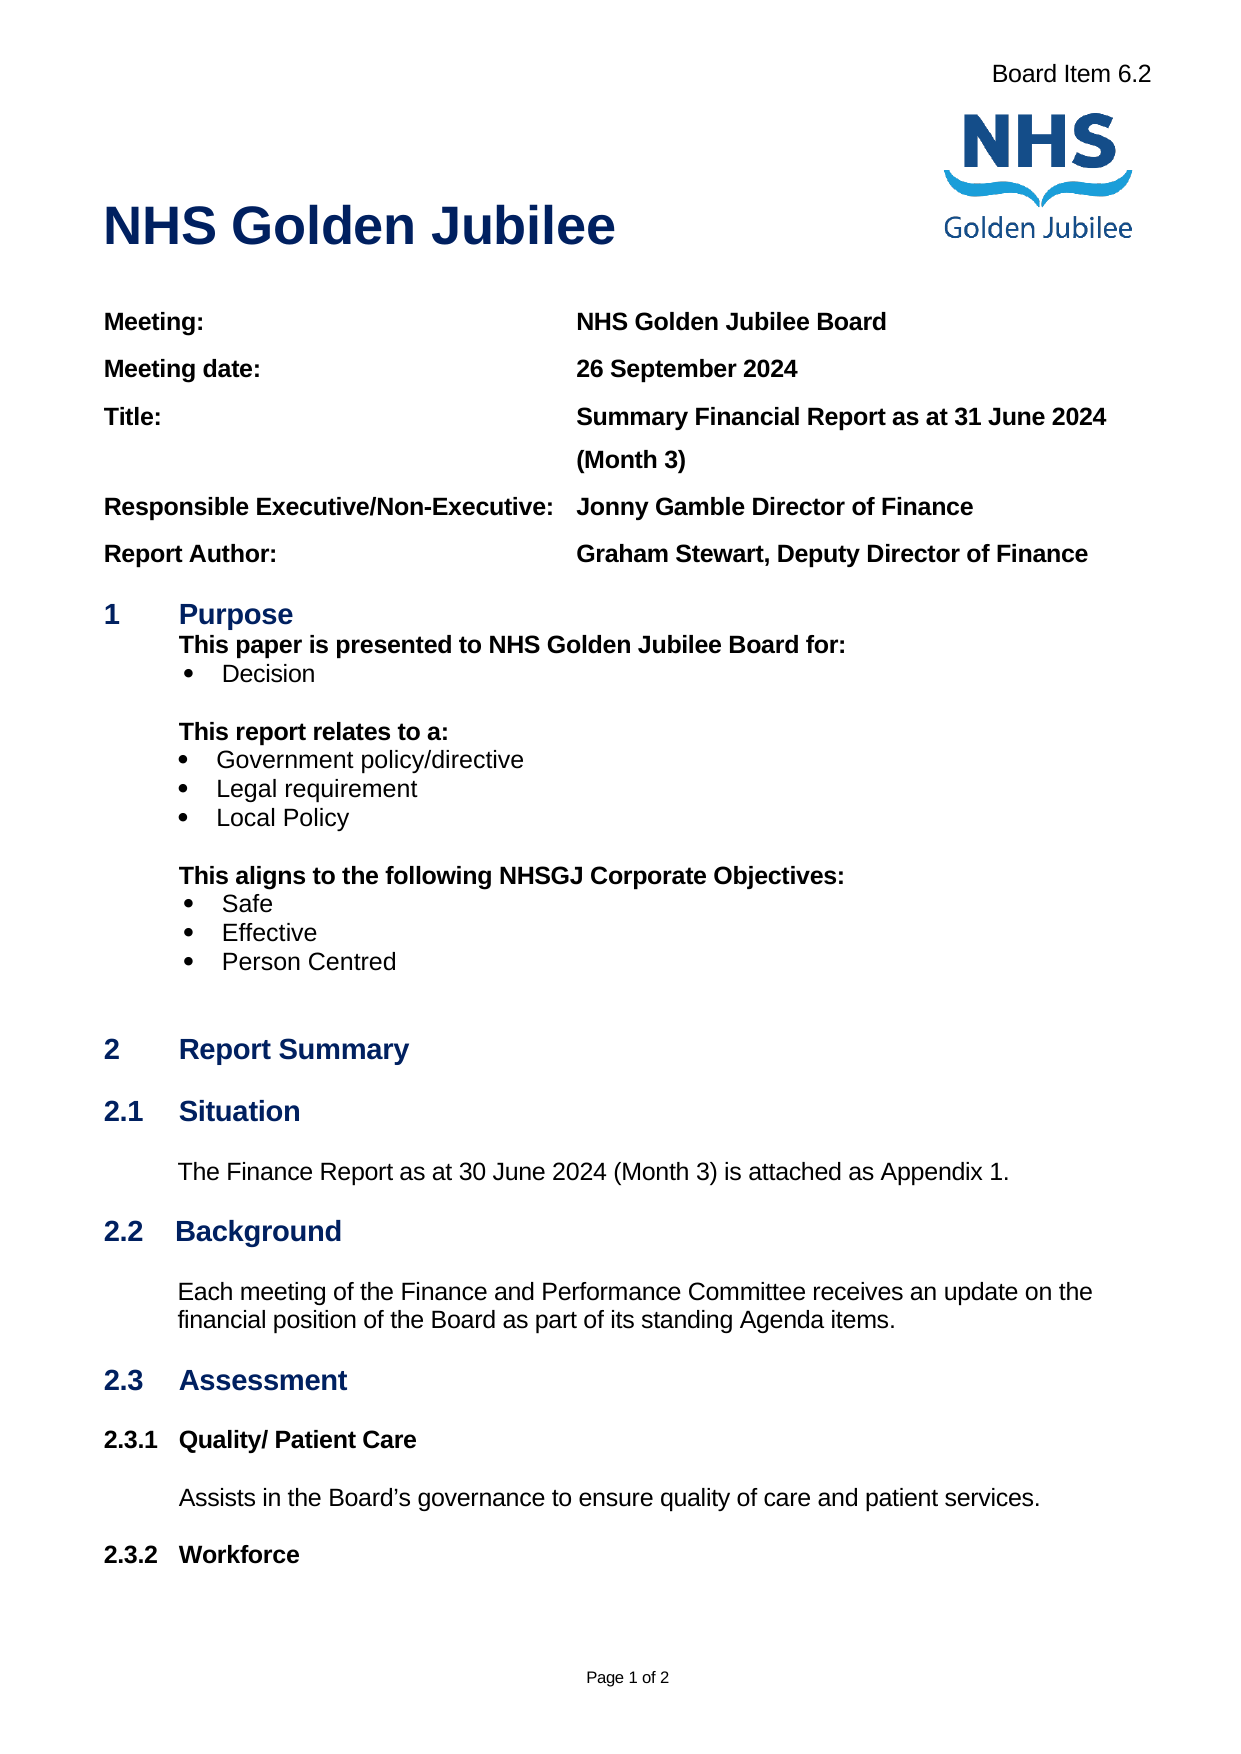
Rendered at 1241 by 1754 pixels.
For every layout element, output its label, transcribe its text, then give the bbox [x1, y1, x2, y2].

picture [943, 113, 1133, 245]
text Assists in the Board’s governance to ensure quality of care and patient services. [178, 1482, 1152, 1511]
subtitle NHS Golden Jubilee [103, 113, 1182, 256]
list Legal requirement [178, 774, 1152, 803]
text The Finance Report as at 30 June 2024 (Month 3) is attached as Appendix 1. [177, 1157, 1152, 1185]
subtitle Title: Summary Financial Report as at 31 June 2024 (Month 3) [103, 402, 1152, 473]
subtitle 2.3.2 Workforce [103, 1540, 1152, 1569]
list Local Policy [178, 803, 1152, 832]
subtitle 2.2 Background [103, 1214, 1152, 1248]
subtitle 2 Report Summary [103, 1032, 1152, 1066]
text This aligns to the following NHSGJ Corporate Objectives: [178, 861, 1152, 889]
subtitle Report Author: Graham Stewart, Deputy Director of Finance [103, 539, 1152, 568]
subtitle This paper is presented to NHS Golden Jubilee Board for: [178, 630, 1152, 659]
subtitle 1 Purpose [103, 597, 1152, 630]
subtitle Decision [184, 659, 1152, 688]
subtitle 2.3 Assessment [103, 1363, 1152, 1396]
list Safe [184, 889, 1152, 918]
subtitle Meeting: NHS Golden Jubilee Board [103, 307, 1152, 336]
list Person Centred [184, 947, 1152, 976]
subtitle 2.1 Situation [103, 1094, 1152, 1128]
subtitle This report relates to a: [178, 717, 1152, 745]
list Effective [184, 918, 1152, 947]
subtitle Responsible Executive/Non-Executive: Jonny Gamble Director of Finance [103, 492, 1152, 521]
list Government policy/directive [178, 745, 1152, 774]
subtitle Meeting date: 26 September 2024 [103, 354, 1152, 383]
text Each meeting of the Finance and Performance Committee receives an update on the financial position of the Board as part of its standing Agenda items. [177, 1276, 1152, 1334]
subtitle 2.3.1 Quality/ Patient Care [103, 1425, 1152, 1454]
